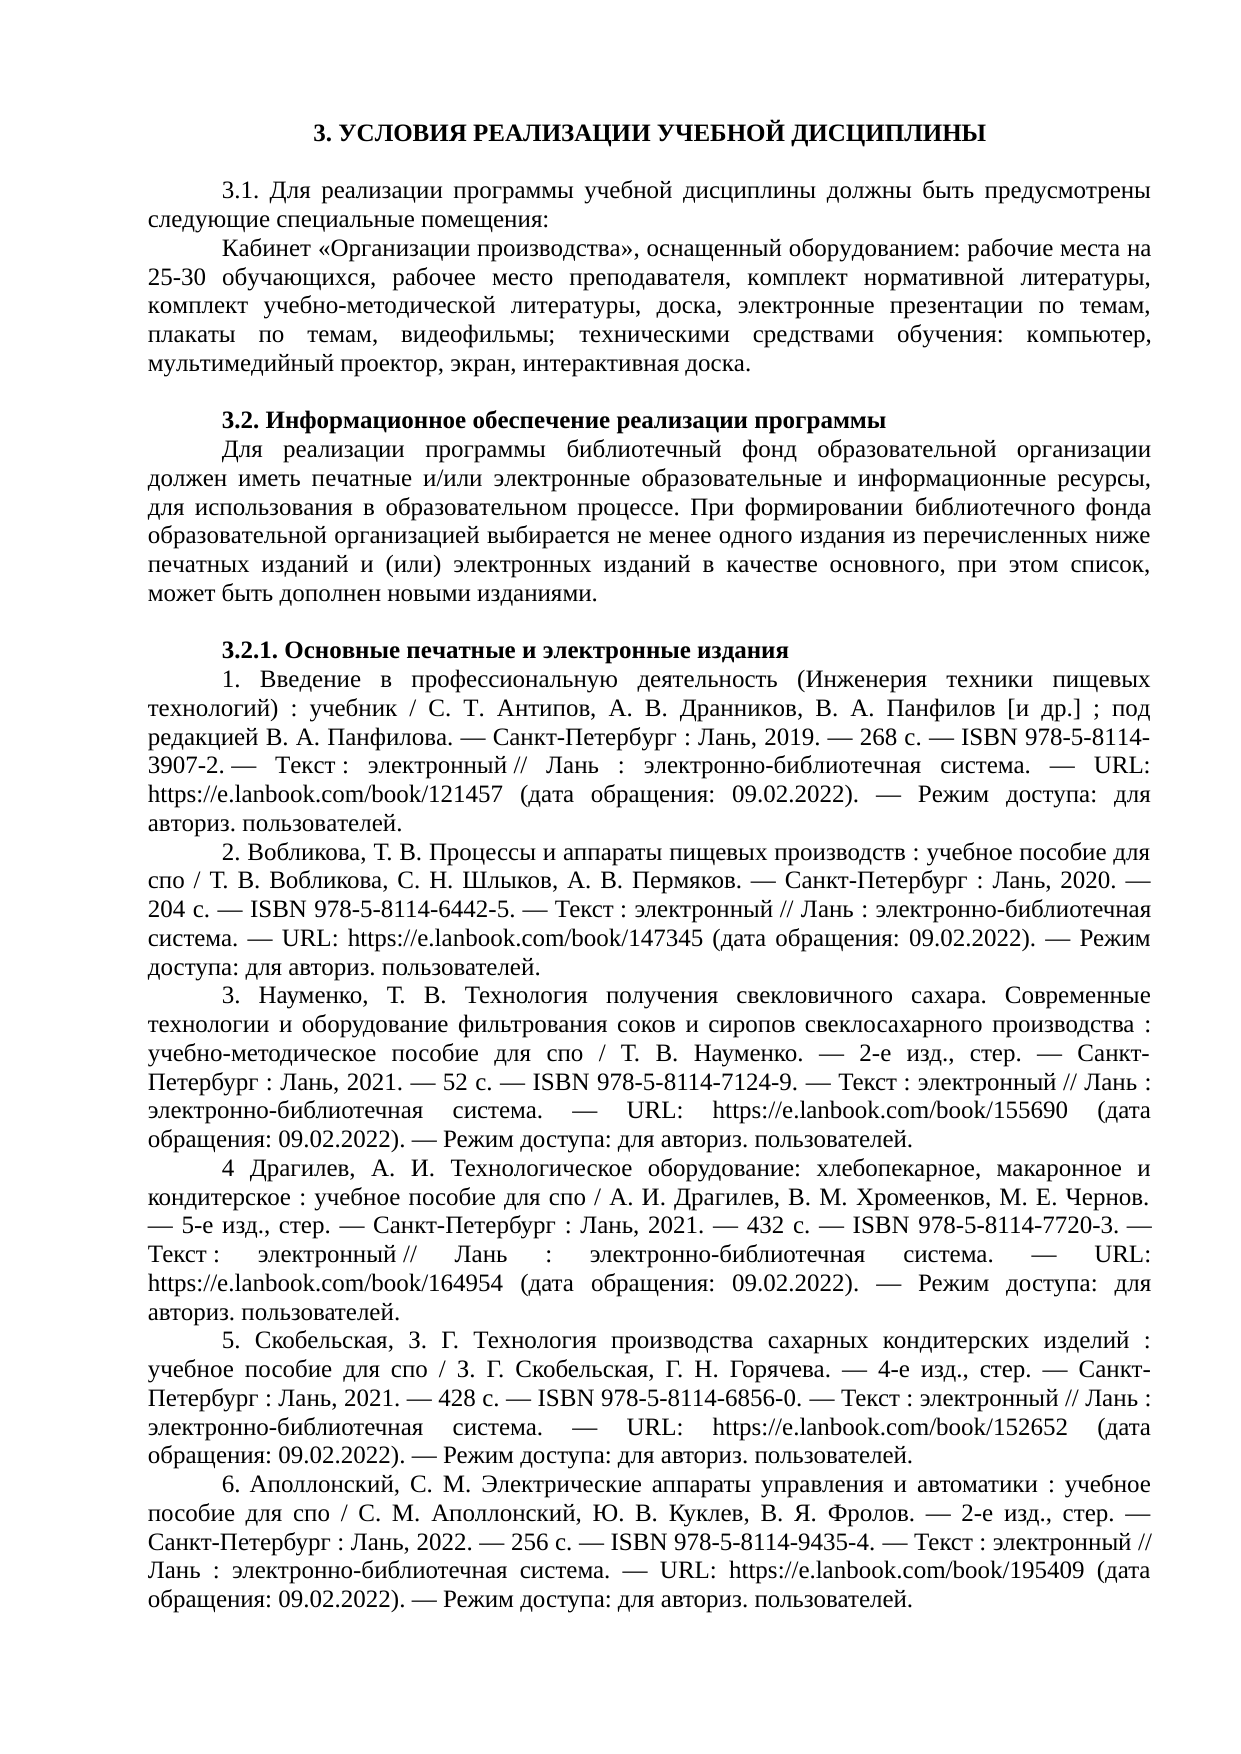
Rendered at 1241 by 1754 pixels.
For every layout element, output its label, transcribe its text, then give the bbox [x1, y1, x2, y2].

text Кабинет «Организации производства», оснащенный оборудованием: рабочие места на 25-30 обучающихся, рабочее место преподавателя, комплект нормативной литературы, комплект учебно-методической литературы, доска, электронные презентации по темам, плакаты по темам, видеофильмы; техническими средствами обучения: компьютер, мультимедийный проектор, экран, интерактивная доска. [148, 233, 1152, 377]
text 3. УСЛОВИЯ РЕАЛИЗАЦИИ УЧЕБНОЙ ДИСЦИПЛИНЫ [148, 118, 1152, 147]
text 2. Вобликова, Т. В. Процессы и аппараты пищевых производств : учебное пособие для спо / Т. В. Вобликова, С. Н. Шлыков, А. В. Пермяков. — Санкт-Петербург : Лань, 2020. — 204 с. — ISBN 978-5-8114-6442-5. — Текст : электронный // Лань : электронно-библиотечная система. — URL: https://e.lanbook.com/book/147345 (дата обращения: 09.02.2022). — Режим доступа: для авториз. пользователей. [148, 837, 1152, 981]
text 3.2.1. Основные печатные и электронные издания [148, 636, 1152, 664]
text 5. Скобельская, З. Г. Технология производства сахарных кондитерских изделий : учебное пособие для спо / З. Г. Скобельская, Г. Н. Горячева. — 4-е изд., стер. — Санкт-Петербург : Лань, 2021. — 428 с. — ISBN 978-5-8114-6856-0. — Текст : электронный // Лань : электронно-библиотечная система. — URL: https://e.lanbook.com/book/152652 (дата обращения: 09.02.2022). — Режим доступа: для авториз. пользователей. [148, 1326, 1152, 1469]
text 3. Науменко, Т. В. Технология получения свекловичного сахара. Современные технологии и оборудование фильтрования соков и сиропов свеклосахарного производства : учебно-методическое пособие для спо / Т. В. Науменко. — 2-е изд., стер. — Санкт-Петербург : Лань, 2021. — 52 с. — ISBN 978-5-8114-7124-9. — Текст : электронный // Лань : электронно-библиотечная система. — URL: https://e.lanbook.com/book/155690 (дата обращения: 09.02.2022). — Режим доступа: для авториз. пользователей. [148, 981, 1152, 1153]
text 3.1. Для реализации программы учебной дисциплины должны быть предусмотрены следующие специальные помещения: [148, 176, 1152, 233]
text 6. Аполлонский, С. М. Электрические аппараты управления и автоматики : учебное пособие для спо / С. М. Аполлонский, Ю. В. Куклев, В. Я. Фролов. — 2-е изд., стер. — Санкт-Петербург : Лань, 2022. — 256 с. — ISBN 978-5-8114-9435-4. — Текст : электронный // Лань : электронно-библиотечная система. — URL: https://e.lanbook.com/book/195409 (дата обращения: 09.02.2022). — Режим доступа: для авториз. пользователей. [148, 1469, 1152, 1613]
text 4 Драгилев, А. И. Технологическое оборудование: хлебопекарное, макаронное и кондитерское : учебное пособие для спо / А. И. Драгилев, В. М. Хромеенков, М. Е. Чернов. — 5-е изд., стер. — Санкт-Петербург : Лань, 2021. — 432 с. — ISBN 978-5-8114-7720-3. — Текст : электронный // Лань : электронно-библиотечная система. — URL: https://e.lanbook.com/book/164954 (дата обращения: 09.02.2022). — Режим доступа: для авториз. пользователей. [148, 1153, 1152, 1326]
text Для реализации программы библиотечный фонд образовательной организации должен иметь печатные и/или электронные образовательные и информационные ресурсы, для использования в образовательном процессе. При формировании библиотечного фонда образовательной организацией выбирается не менее одного издания из перечисленных ниже печатных изданий и (или) электронных изданий в качестве основного, при этом список, может быть дополнен новыми изданиями. [148, 434, 1152, 607]
text 1. Введение в профессиональную деятельность (Инженерия техники пищевых технологий) : учебник / С. Т. Антипов, А. В. Дранников, В. А. Панфилов [и др.] ; под редакцией В. А. Панфилова. — Санкт-Петербург : Лань, 2019. — 268 с. — ISBN 978-5-8114-3907-2. — Текст : электронный // Лань : электронно-библиотечная система. — URL: https://e.lanbook.com/book/121457 (дата обращения: 09.02.2022). — Режим доступа: для авториз. пользователей. [148, 664, 1152, 837]
text 3.2. Информационное обеспечение реализации программы [148, 406, 1152, 434]
